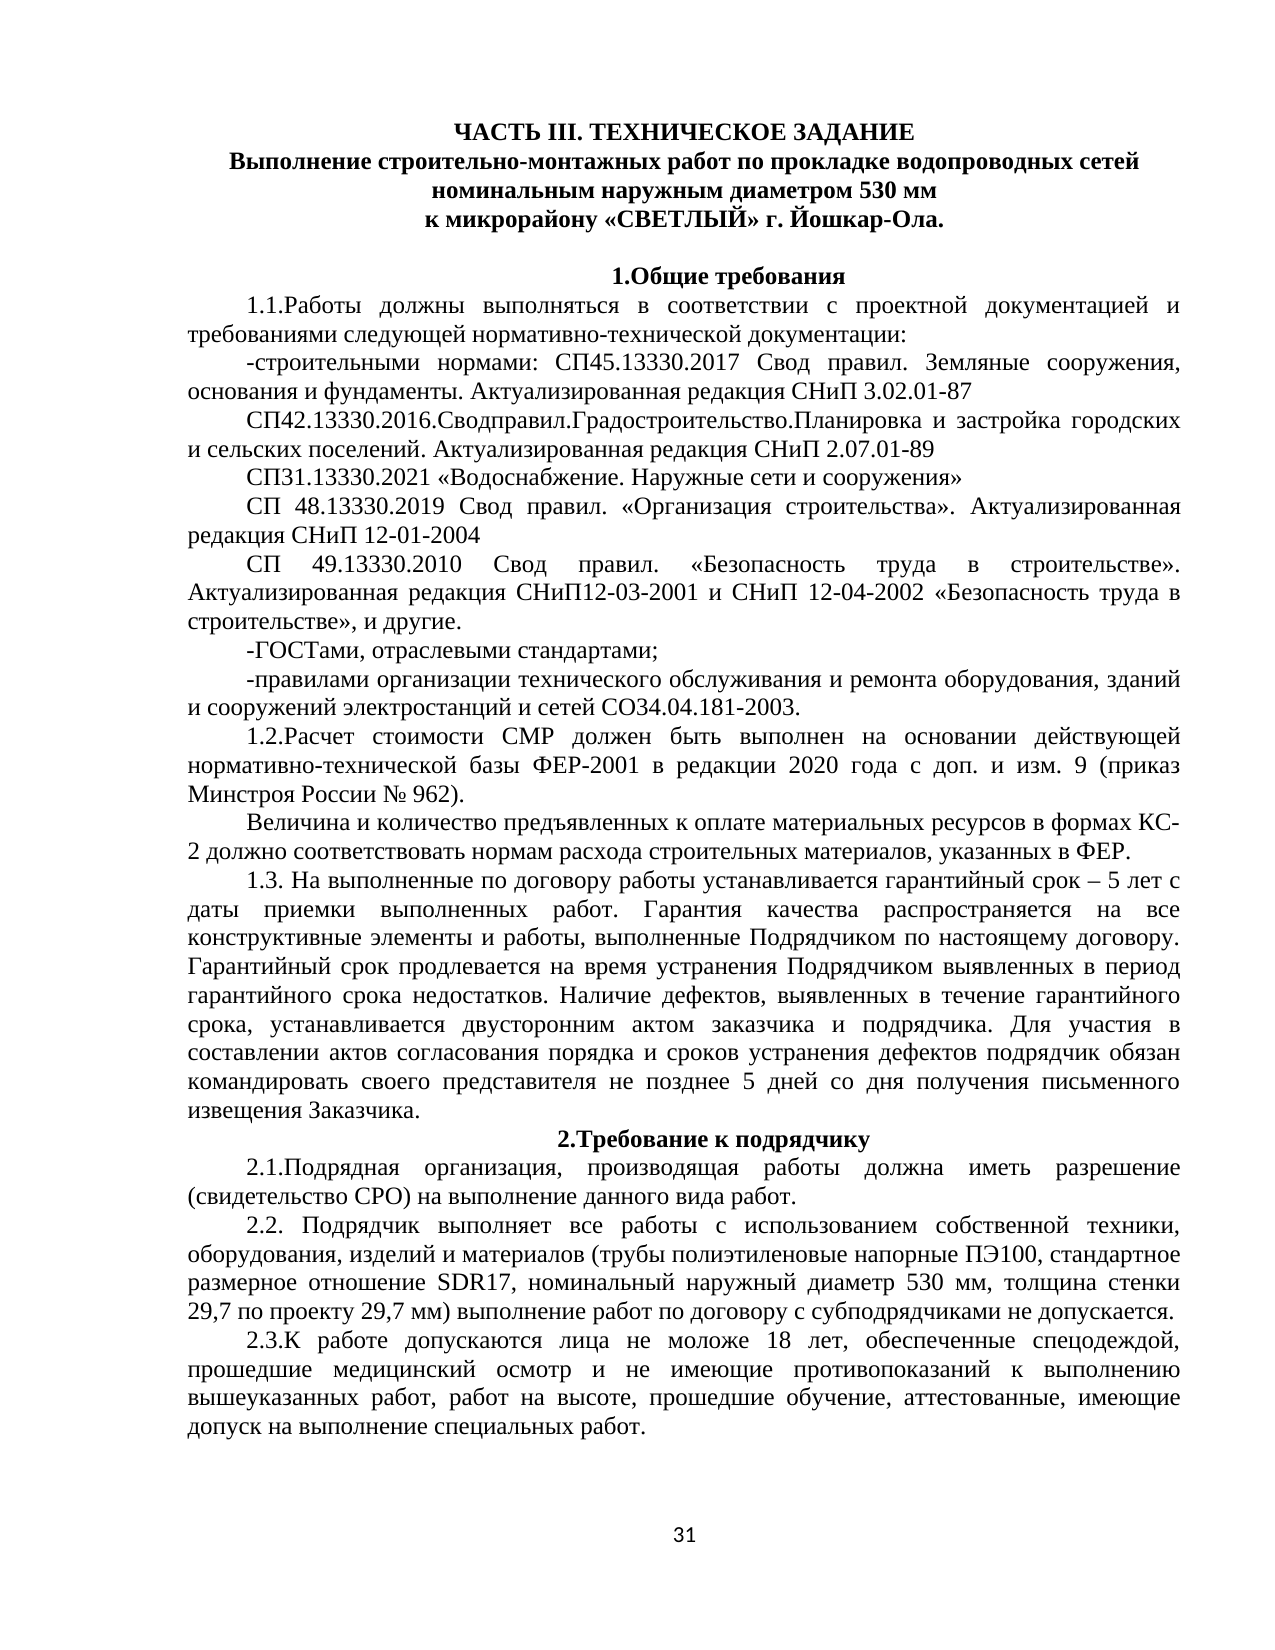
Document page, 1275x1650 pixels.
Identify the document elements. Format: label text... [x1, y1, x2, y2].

text -ГОСТами, отраслевыми стандартами; [187, 635, 1181, 664]
text 2.3.К работе допускаются лица не моложе 18 лет, обеспеченные спецодеждой, прошедшие медицинский осмотр и не имеющие противопоказаний к выполнению вышеуказанных работ, работ на высоте, прошедшие обучение, аттестованные, имеющие допуск на выполнение специальных работ. [187, 1325, 1181, 1440]
text 1.2.Расчет стоимости СМР должен быть выполнен на основании действующей нормативно-технической базы ФЕР-2001 в редакции 2020 года с доп. и изм. 9 (приказ Минстроя России № 962). [187, 721, 1181, 807]
text СП31.13330.2021 «Водоснабжение. Наружные сети и сооружения» [187, 462, 1181, 491]
text Выполнение строительно-монтажных работ по прокладке водопроводных сетей номинальным наружным диаметром 530 мм [187, 146, 1181, 204]
text СП42.13330.2016.Сводправил.Градостроительство.Планировка и застройка городских и сельских поселений. Актуализированная редакция СНиП 2.07.01-89 [187, 405, 1181, 462]
text -строительными нормами: СП45.13330.2017 Свод правил. Земляные сооружения, основания и фундаменты. Актуализированная редакция СНиП 3.02.01-87 [187, 347, 1181, 405]
text к микрорайону «СВЕТЛЫЙ» г. Йошкар-Ола. [187, 204, 1181, 232]
text 1.1.Работы должны выполняться в соответствии с проектной документацией и требованиями следующей нормативно-технической документации: [187, 290, 1181, 347]
text СП 49.13330.2010 Свод правил. «Безопасность труда в строительстве». Актуализированная редакция СНиП12-03-2001 и СНиП 12-04-2002 «Безопасность труда в строительстве», и другие. [187, 549, 1181, 635]
text 2.1.Подрядная организация, производящая работы должна иметь разрешение (свидетельство СРО) на выполнение данного вида работ. [187, 1152, 1181, 1210]
text 1.3. На выполненные по договору работы устанавливается гарантийный срок – 5 лет с даты приемки выполненных работ. Гарантия качества распространяется на все конструктивные элементы и работы, выполненные Подрядчиком по настоящему договору. Гарантийный срок продлевается на время устранения Подрядчиком выявленных в период гарантийного срока недостатков. Наличие дефектов, выявленных в течение гарантийного срока, устанавливается двусторонним актом заказчика и подрядчика. Для участия в составлении актов согласования порядка и сроков устранения дефектов подрядчик обязан командировать своего представителя не позднее 5 дней со дня получения письменного извещения Заказчика. [187, 865, 1181, 1124]
text СП 48.13330.2019 Свод правил. «Организация строительства». Актуализированная редакция СНиП 12-01-2004 [187, 491, 1181, 549]
text 2.2. Подрядчик выполняет все работы с использованием собственной техники, оборудования, изделий и материалов (трубы полиэтиленовые напорные ПЭ100, стандартное размерное отношение SDR17, номинальный наружный диаметр 530 мм, толщина стенки 29,7 по проекту 29,7 мм) выполнение работ по договору с субподрядчиками не допускается. [187, 1210, 1181, 1325]
text -правилами организации технического обслуживания и ремонта оборудования, зданий и сооружений электростанций и сетей СО34.04.181-2003. [187, 664, 1181, 721]
text 1.Общие требования [187, 261, 1181, 290]
text ЧАСТЬ III. ТЕХНИЧЕСКОЕ ЗАДАНИЕ [187, 117, 1181, 146]
text 2.Требование к подрядчику [187, 1124, 1181, 1152]
text Величина и количество предъявленных к оплате материальных ресурсов в формах КС-2 должно соответствовать нормам расхода строительных материалов, указанных в ФЕР. [187, 807, 1181, 865]
